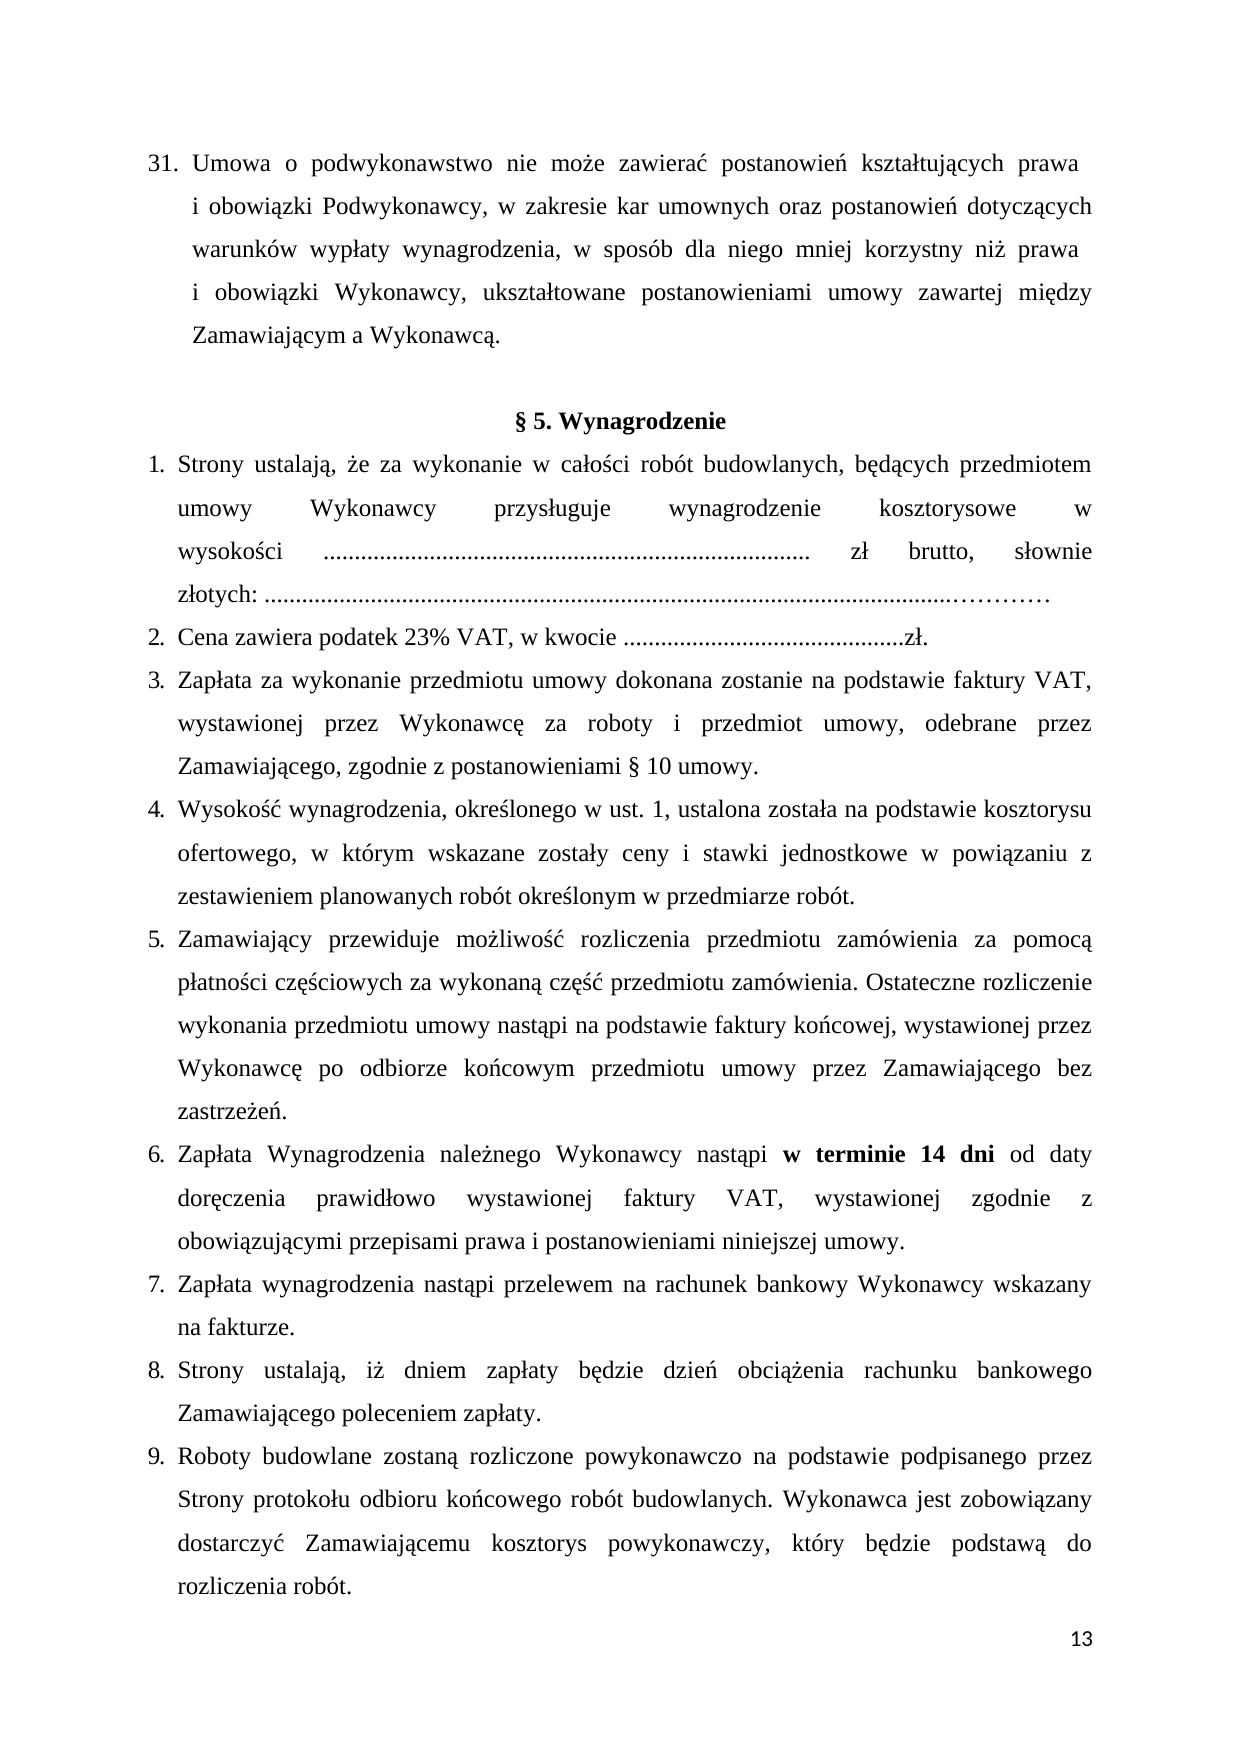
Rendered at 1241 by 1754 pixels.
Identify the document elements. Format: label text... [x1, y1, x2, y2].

text § 5. Wynagrodzenie [148, 406, 1093, 435]
list Zamawiający przewiduje możliwość rozliczenia przedmiotu zamówienia za pomocą płatności częściowych za wykonaną część przedmiotu zamówienia. Ostateczne rozliczenie wykonania przedmiotu umowy nastąpi na podstawie faktury końcowej, wystawionej przez Wykonawcę po odbiorze końcowym przedmiotu umowy przez Zamawiającego bez zastrzeżeń. [148, 924, 1093, 1125]
list Cena zawiera podatek 23% VAT, w kwocie .............................................zł. [148, 622, 1093, 651]
list Strony ustalają, że za wykonanie w całości robót budowlanych, będących przedmiotem umowy Wykonawcy przysługuje wynagrodzenie kosztorysowe w wysokości .............................................................................. zł brutto, słownie złotych: ..............................................................................................................………… [148, 449, 1093, 608]
list Strony ustalają, iż dniem zapłaty będzie dzień obciążenia rachunku bankowego Zamawiającego poleceniem zapłaty. [148, 1355, 1093, 1427]
list Zapłata wynagrodzenia nastąpi przelewem na rachunek bankowy Wykonawcy wskazany na fakturze. [148, 1269, 1093, 1341]
list Umowa o podwykonawstwo nie może zawierać postanowień kształtujących prawa i obowiązki Podwykonawcy, w zakresie kar umownych oraz postanowień dotyczących warunków wypłaty wynagrodzenia, w sposób dla niego mniej korzystny niż prawa i obowiązki Wykonawcy, ukształtowane postanowieniami umowy zawartej między Zamawiającym a Wykonawcą. [148, 148, 1093, 349]
list Wysokość wynagrodzenia, określonego w ust. 1, ustalona została na podstawie kosztorysu ofertowego, w którym wskazane zostały ceny i stawki jednostkowe w powiązaniu z zestawieniem planowanych robót określonym w przedmiarze robót. [148, 794, 1093, 909]
list Zapłata za wykonanie przedmiotu umowy dokonana zostanie na podstawie faktury VAT, wystawionej przez Wykonawcę za roboty i przedmiot umowy, odebrane przez Zamawiającego, zgodnie z postanowieniami § 10 umowy. [148, 665, 1093, 780]
list Roboty budowlane zostaną rozliczone powykonawczo na podstawie podpisanego przez Strony protokołu odbioru końcowego robót budowlanych. Wykonawca jest zobowiązany dostarczyć Zamawiającemu kosztorys powykonawczy, który będzie podstawą do rozliczenia robót. [148, 1441, 1093, 1599]
list Zapłata Wynagrodzenia należnego Wykonawcy nastąpi w terminie 14 dni od daty doręczenia prawidłowo wystawionej faktury VAT, wystawionej zgodnie z obowiązującymi przepisami prawa i postanowieniami niniejszej umowy. [148, 1139, 1093, 1254]
